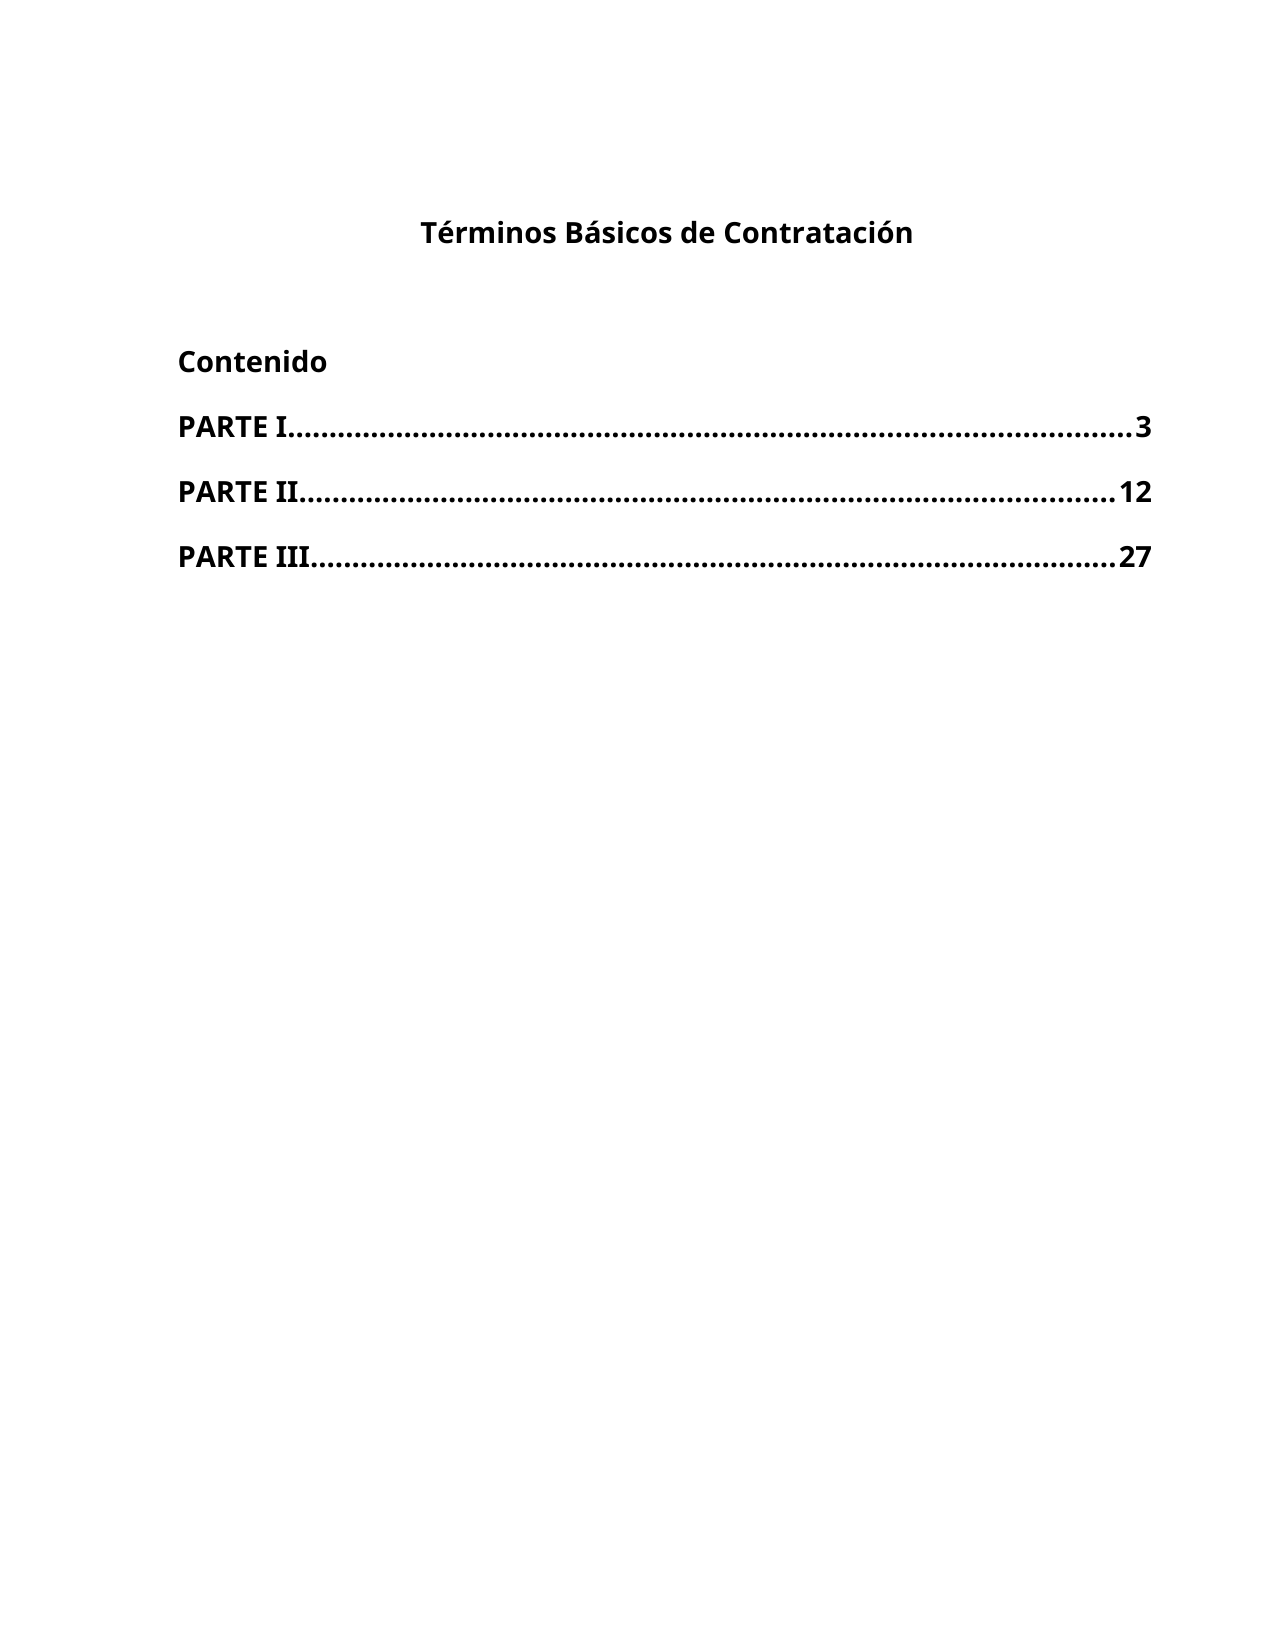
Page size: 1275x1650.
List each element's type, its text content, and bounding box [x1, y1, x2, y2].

text PARTE I 3 [177, 406, 1157, 446]
text PARTE III 27 [177, 536, 1157, 576]
text Términos Básicos de Contratación [177, 212, 1157, 252]
text Contenido [177, 342, 1157, 381]
text PARTE II 12 [177, 471, 1157, 511]
